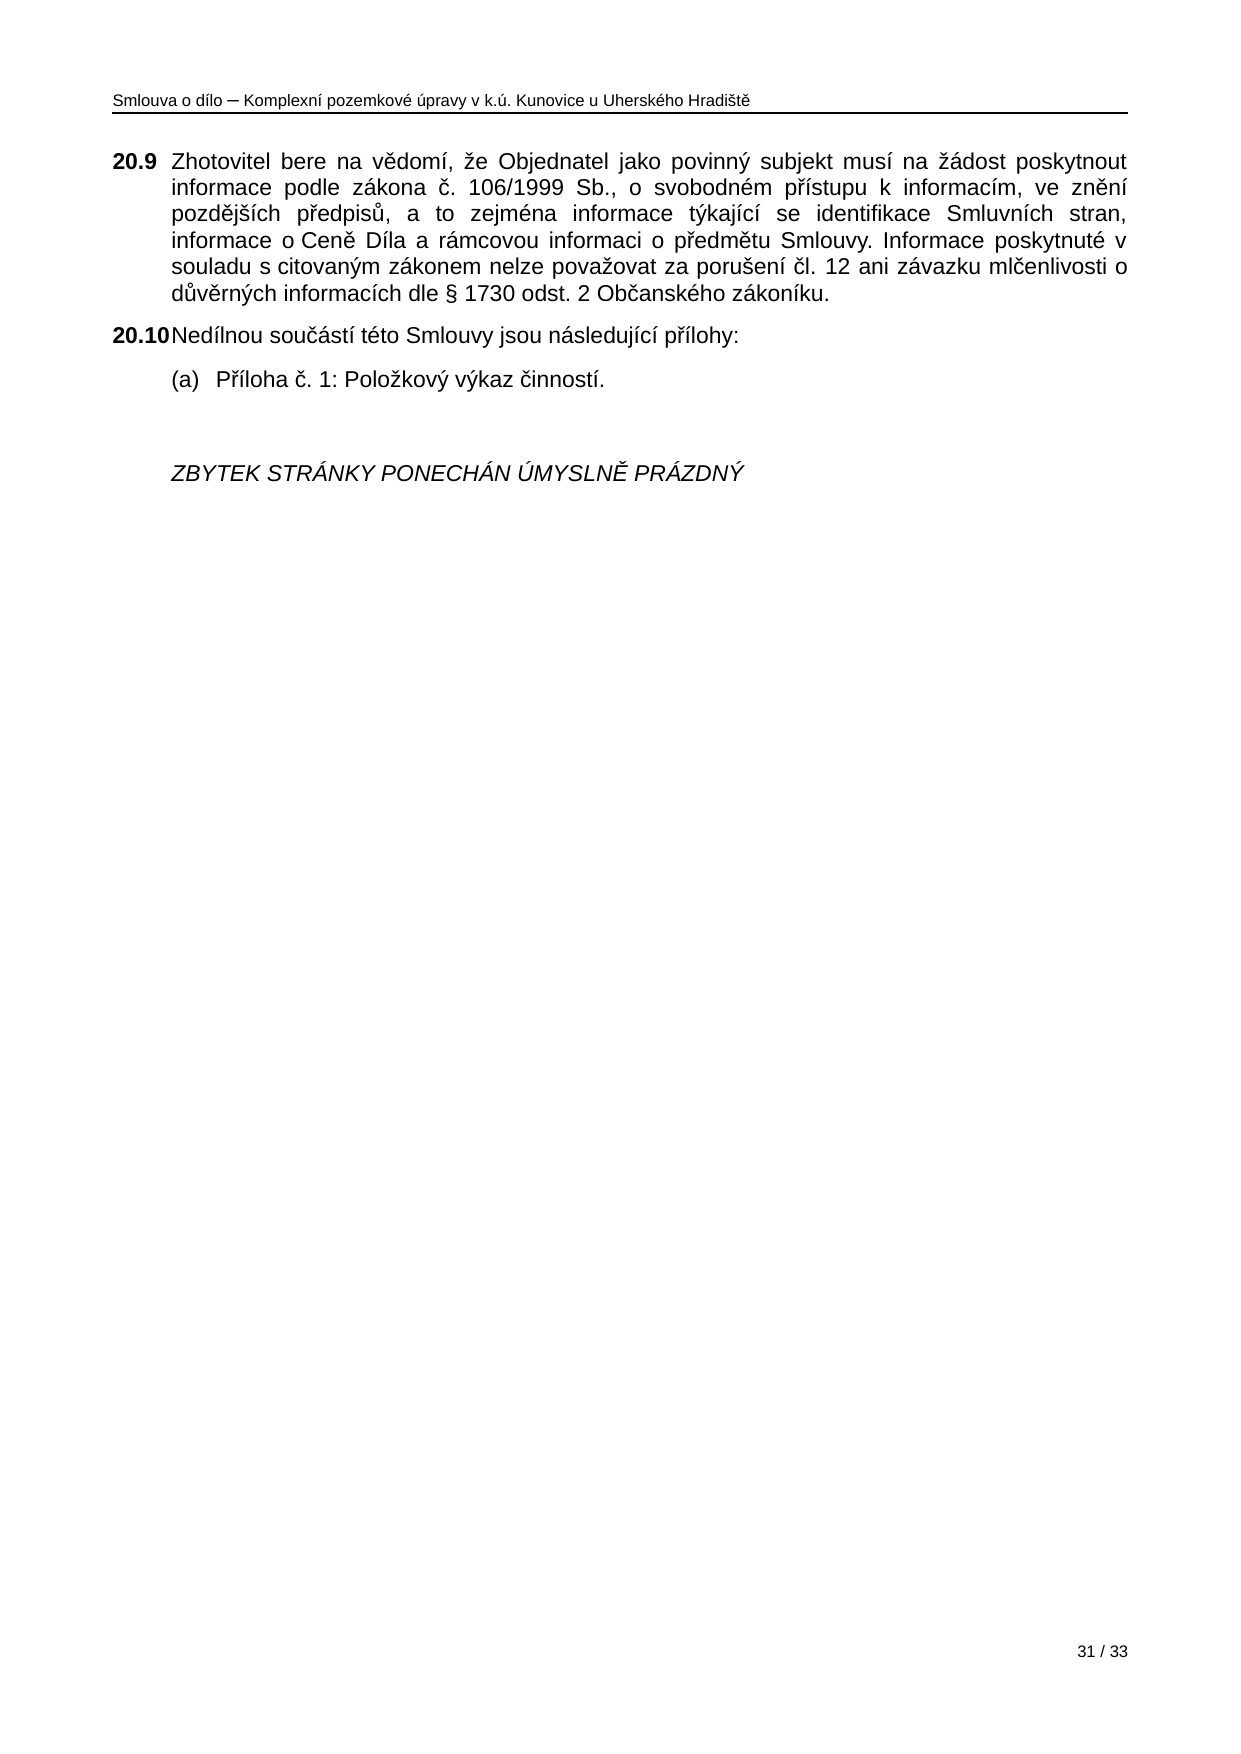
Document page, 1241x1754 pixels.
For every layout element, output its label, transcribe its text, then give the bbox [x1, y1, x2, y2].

list ZBYTEK STRÁNKY PONECHÁN ÚMYSLNĚ PRÁZDNÝ [171, 460, 1128, 486]
list Příloha č. 1: Položkový výkaz činností. [171, 366, 1128, 392]
text Zhotovitel bere na vědomí, že Objednatel jako povinný subjekt musí na žádost poskytnout informace podle zákona č. 106/1999 Sb., o svobodném přístupu k informacím, ve znění pozdějších předpisů, a to zejména informace týkající se identifikace Smluvních stran, informace o Ceně Díla a rámcovou informaci o předmětu Smlouvy. Informace poskytnuté v souladu s citovaným zákonem nelze považovat za porušení čl. 12 ani závazku mlčenlivosti o důvěrných informacích dle § 1730 odst. 2 Občanského zákoníku. [112, 148, 1128, 306]
text Nedílnou součástí této Smlouvy jsou následující přílohy: [112, 322, 1128, 349]
